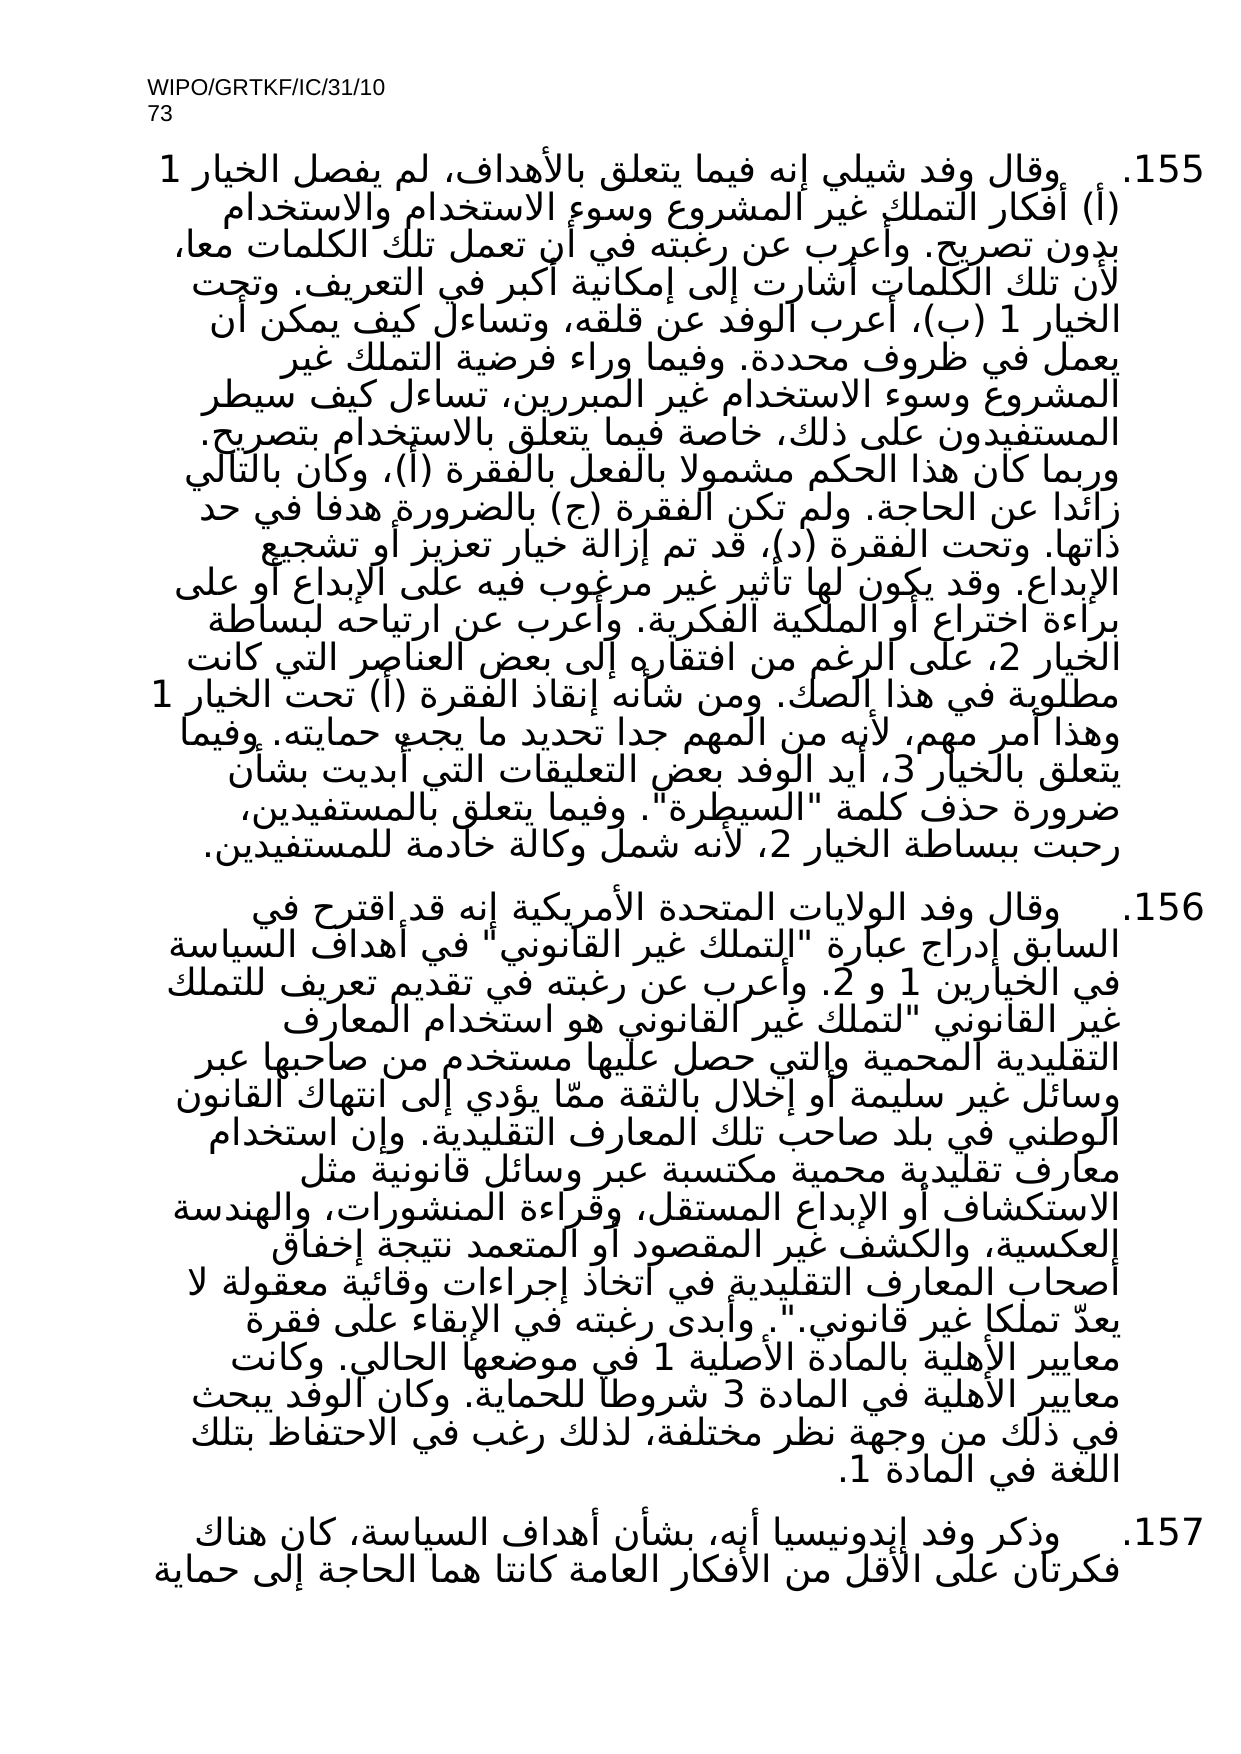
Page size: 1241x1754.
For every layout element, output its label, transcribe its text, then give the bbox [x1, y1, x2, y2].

text وقال وفد الولايات المتحدة الأمريكية إنه قد اقترح في السابق إدراج عبارة "التملك غير القانوني" في أهداف السياسة في الخيارين 1 و 2. وأعرب عن رغبته في تقديم تعريف للتملك غير القانوني "لتملك غير القانوني هو استخدام المعارف التقليدية المحمية والتي حصل عليها مستخدم من صاحبها عبر وسائل غير سليمة أو إخلال بالثقة ممّا يؤدي إلى انتهاك القانون الوطني في بلد صاحب تلك المعارف التقليدية. وإن استخدام معارف تقليدية محمية مكتسبة عبر وسائل قانونية مثل الاستكشاف أو الإبداع المستقل، وقراءة المنشورات، والهندسة العكسية، والكشف غير المقصود أو المتعمد نتيجة إخفاق أصحاب المعارف التقليدية في اتخاذ إجراءات وقائية معقولة لا يعدّ تملكا غير قانوني.". وأبدى رغبته في الإبقاء على فقرة معايير الأهلية بالمادة الأصلية 1 في موضعها الحالي. وكانت معايير الأهلية في المادة 3 شروطا للحماية. وكان الوفد يبحث في ذلك من وجهة نظر مختلفة، لذلك رغب في الاحتفاظ بتلك اللغة في المادة 1. [147, 890, 1122, 1490]
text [147, 1515, 1122, 1590]
text وقال وفد شيلي إنه فيما يتعلق بالأهداف، لم يفصل الخيار 1 (أ) أفكار التملك غير المشروع وسوء الاستخدام والاستخدام بدون تصريح. وأعرب عن رغبته في أن تعمل تلك الكلمات معا، لأن تلك الكلمات أشارت إلى إمكانية أكبر في التعريف. وتحت الخيار 1 (ب)، أعرب الوفد عن قلقه، وتساءل كيف يمكن أن يعمل في ظروف محددة. وفيما وراء فرضية التملك غير المشروع وسوء الاستخدام غير المبررين، تساءل كيف سيطر المستفيدون على ذلك، خاصة فيما يتعلق بالاستخدام بتصريح. وربما كان هذا الحكم مشمولا بالفعل بالفقرة (أ)، وكان بالتالي زائدا عن الحاجة. ولم تكن الفقرة (ج) بالضرورة هدفا في حد ذاتها. وتحت الفقرة (د)، قد تم إزالة خيار تعزيز أو تشجيع الإبداع. وقد يكون لها تأثير غير مرغوب فيه على الإبداع أو على براءة اختراع أو الملكية الفكرية. وأعرب عن ارتياحه لبساطة الخيار 2، على الرغم من افتقاره إلى بعض العناصر التي كانت مطلوبة في هذا الصك. ومن شأنه إنقاذ الفقرة (أ) تحت الخيار 1 وهذا أمر مهم، لأنه من المهم جدا تحديد ما يجب حمايته. وفيما يتعلق بالخيار 3، أيد الوفد بعض التعليقات التي أُبديت بشأن ضرورة حذف كلمة "السيطرة". وفيما يتعلق بالمستفيدين، رحبت ببساطة الخيار 2، لأنه شمل وكالة خادمة للمستفيدين. [147, 153, 1122, 865]
